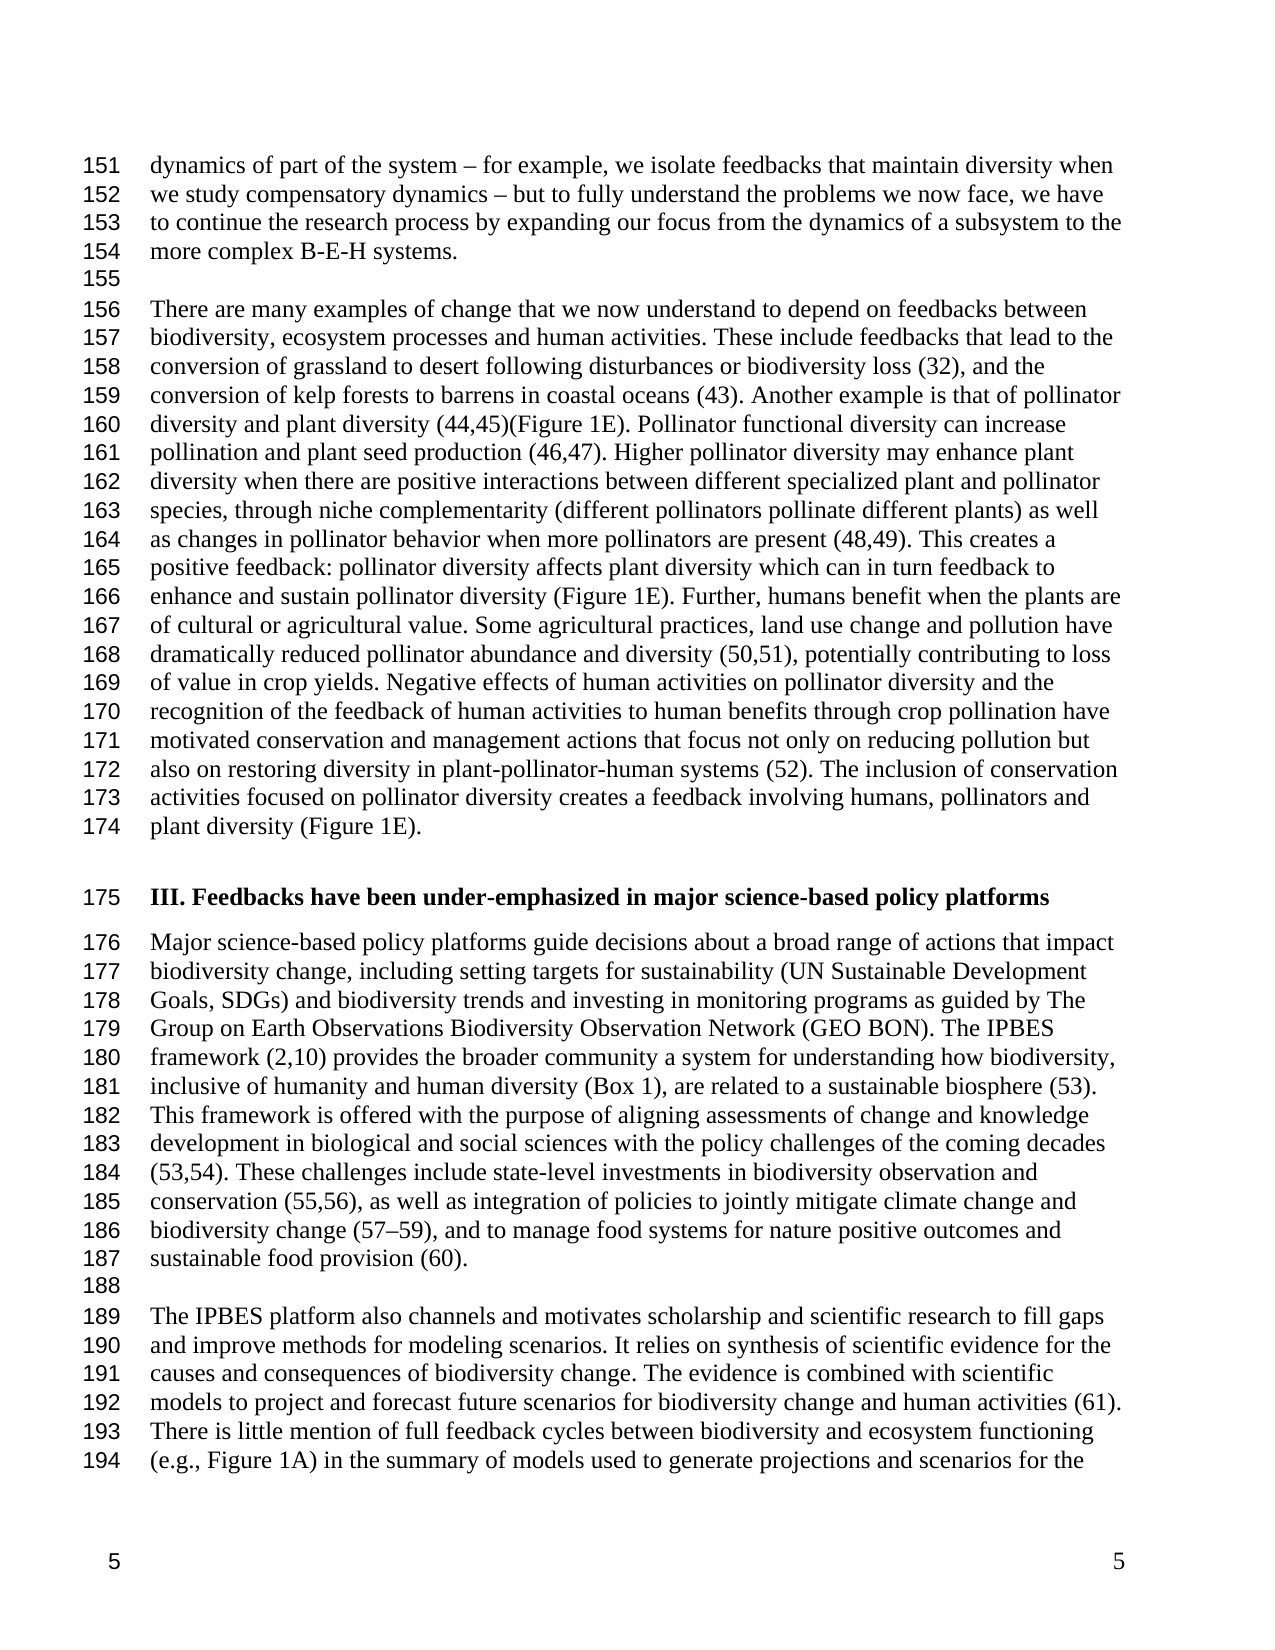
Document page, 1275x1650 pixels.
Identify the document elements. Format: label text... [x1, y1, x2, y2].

subtitle III. Feedbacks have been under-emphasized in major science-based policy platforms [150, 882, 1125, 910]
text Major science-based policy platforms guide decisions about a broad range of actions that impact biodiversity change, including setting targets for sustainability (UN Sustainable Development Goals, SDGs) and biodiversity trends and investing in monitoring programs as guided by The Group on Earth Observations Biodiversity Observation Network (GEO BON). The IPBES framework (2,10) provides the broader community a system for understanding how biodiversity, inclusive of humanity and human diversity (Box 1), are related to a sustainable biosphere (53). This framework is offered with the purpose of aligning assessments of change and knowledge development in biological and social sciences with the policy challenges of the coming decades (53,54). These challenges include state-level investments in biodiversity observation and conservation (55,56), as well as integration of policies to jointly mitigate climate change and biodiversity change (57–59), and to manage food systems for nature positive outcomes and sustainable food provision (60). [150, 927, 1125, 1272]
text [150, 150, 1125, 265]
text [150, 1301, 1125, 1473]
text There are many examples of change that we now understand to depend on feedbacks between biodiversity, ecosystem processes and human activities. These include feedbacks that lead to the conversion of grassland to desert following disturbances or biodiversity loss (32), and the conversion of kelp forests to barrens in coastal oceans (43). Another example is that of pollinator diversity and plant diversity (44,45)(Figure 1E). Pollinator functional diversity can increase pollination and plant seed production (46,47). Higher pollinator diversity may enhance plant diversity when there are positive interactions between different specialized plant and pollinator species, through niche complementarity (different pollinators pollinate different plants) as well as changes in pollinator behavior when more pollinators are present (48,49). This creates a positive feedback: pollinator diversity affects plant diversity which can in turn feedback to enhance and sustain pollinator diversity (Figure 1E). Further, humans benefit when the plants are of cultural or agricultural value. Some agricultural practices, land use change and pollution have dramatically reduced pollinator abundance and diversity (50,51), potentially contributing to loss of value in crop yields. Negative effects of human activities on pollinator diversity and the recognition of the feedback of human activities to human benefits through crop pollination have motivated conservation and management actions that focus not only on reducing pollution but also on restoring diversity in plant-pollinator-human systems (52). The inclusion of conservation activities focused on pollinator diversity creates a feedback involving humans, pollinators and plant diversity (Figure 1E). [150, 294, 1125, 840]
